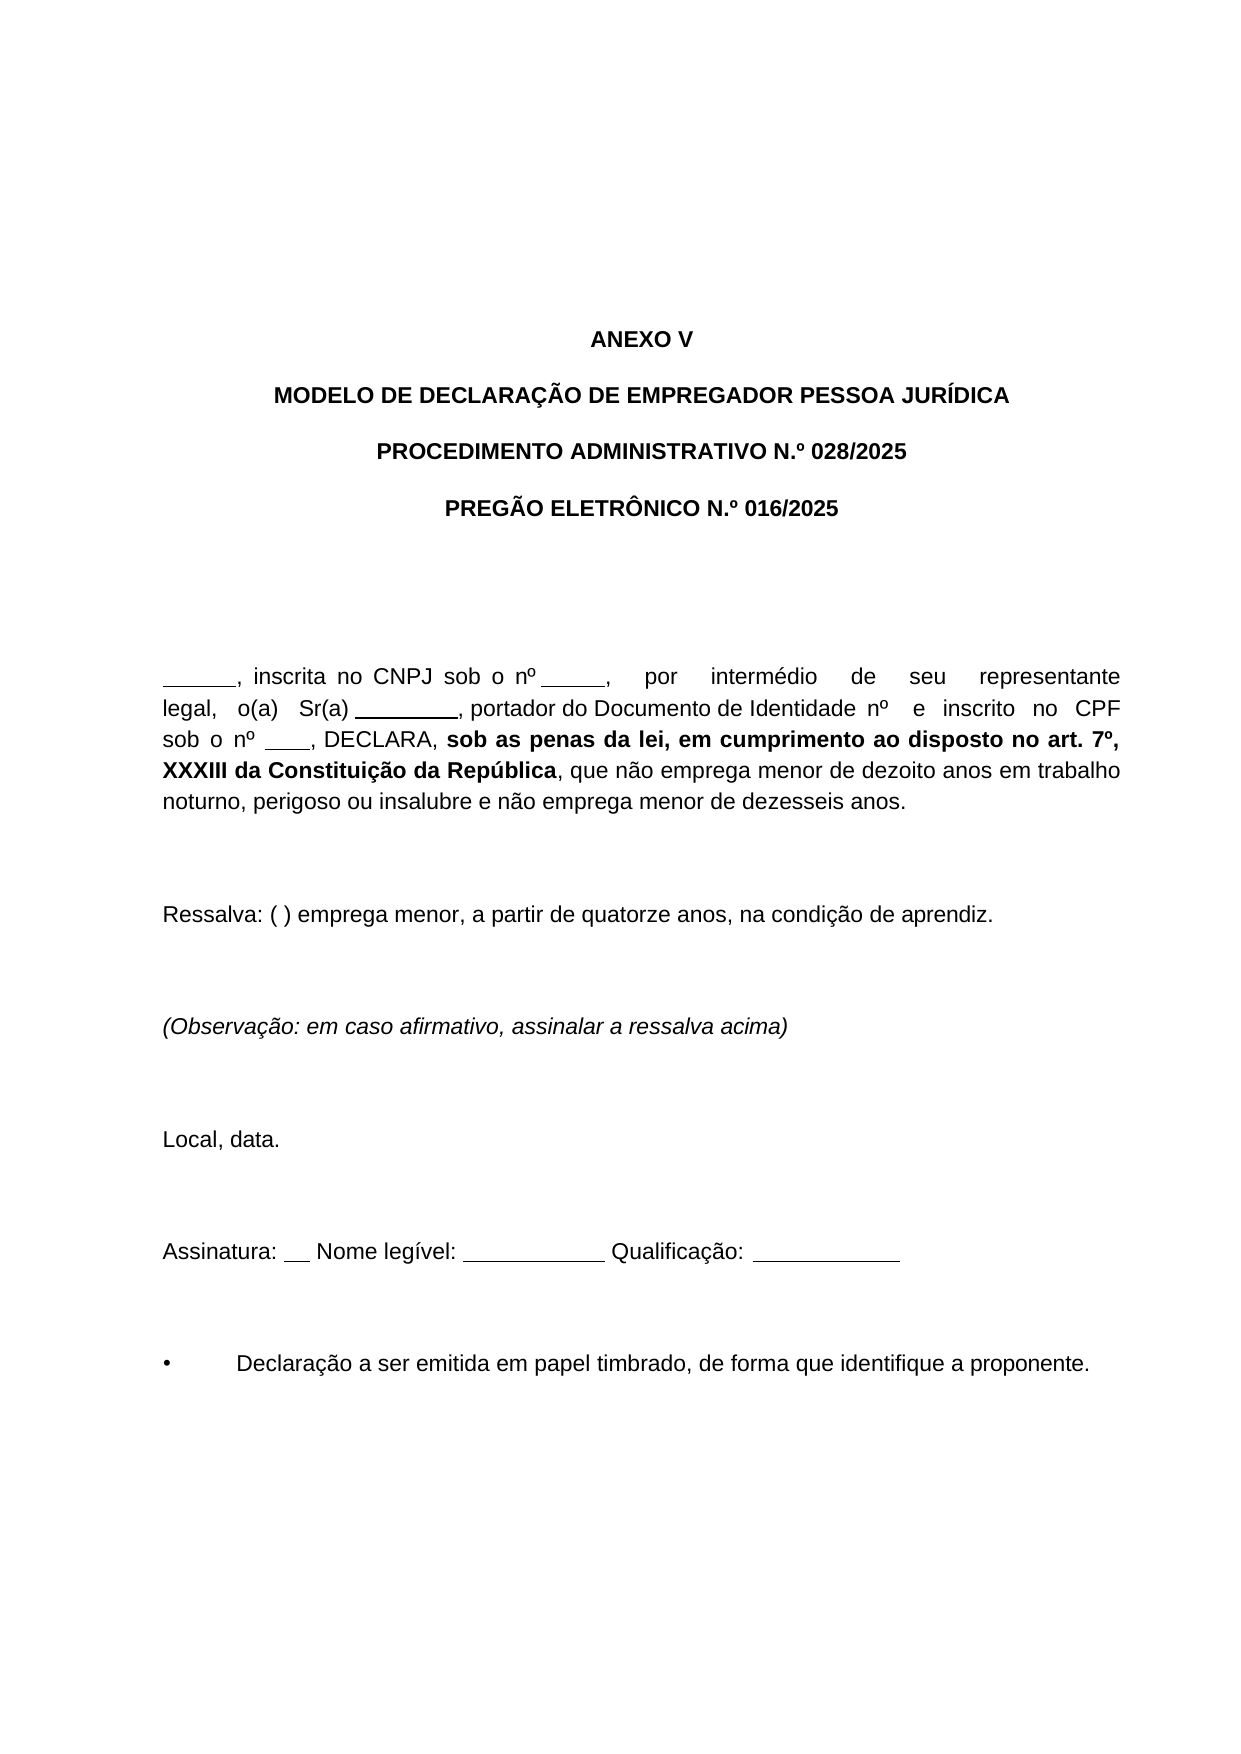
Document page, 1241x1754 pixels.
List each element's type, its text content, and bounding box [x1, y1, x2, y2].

text Ressalva: ( ) emprega menor, a partir de quatorze anos, na condição de aprendiz. [162, 896, 1121, 927]
text , inscrita no CNPJ sob o nº , por intermédio de seu representante legal, o(a) Sr(a) , portador do Documento de Identidade nº e inscrito no CPF sob o nº , DECLARA, sob as penas da lei, em cumprimento ao disposto no art. 7º, XXXIII da Constituição da República, que não emprega menor de dezoito anos em trabalho noturno, perigoso ou insalubre e não emprega menor de dezesseis anos. [162, 658, 1121, 814]
subtitle MODELO DE DECLARAÇÃO DE EMPREGADOR PESSOA JURÍDICA [162, 377, 1121, 408]
text PREGÃO ELETRÔNICO N.º 016/2025 [162, 489, 1121, 521]
subtitle PROCEDIMENTO ADMINISTRATIVO N.º 028/2025 [162, 433, 1121, 464]
text Local, data. [162, 1121, 1121, 1152]
list Declaração a ser emitida em papel timbrado, de forma que identifique a proponente. [162, 1346, 1121, 1377]
text Assinatura: Nome legível: Qualificação: [162, 1233, 1121, 1264]
subtitle ANEXO V [162, 321, 1121, 352]
text (Observação: em caso afirmativo, assinalar a ressalva acima) [162, 1008, 1121, 1039]
